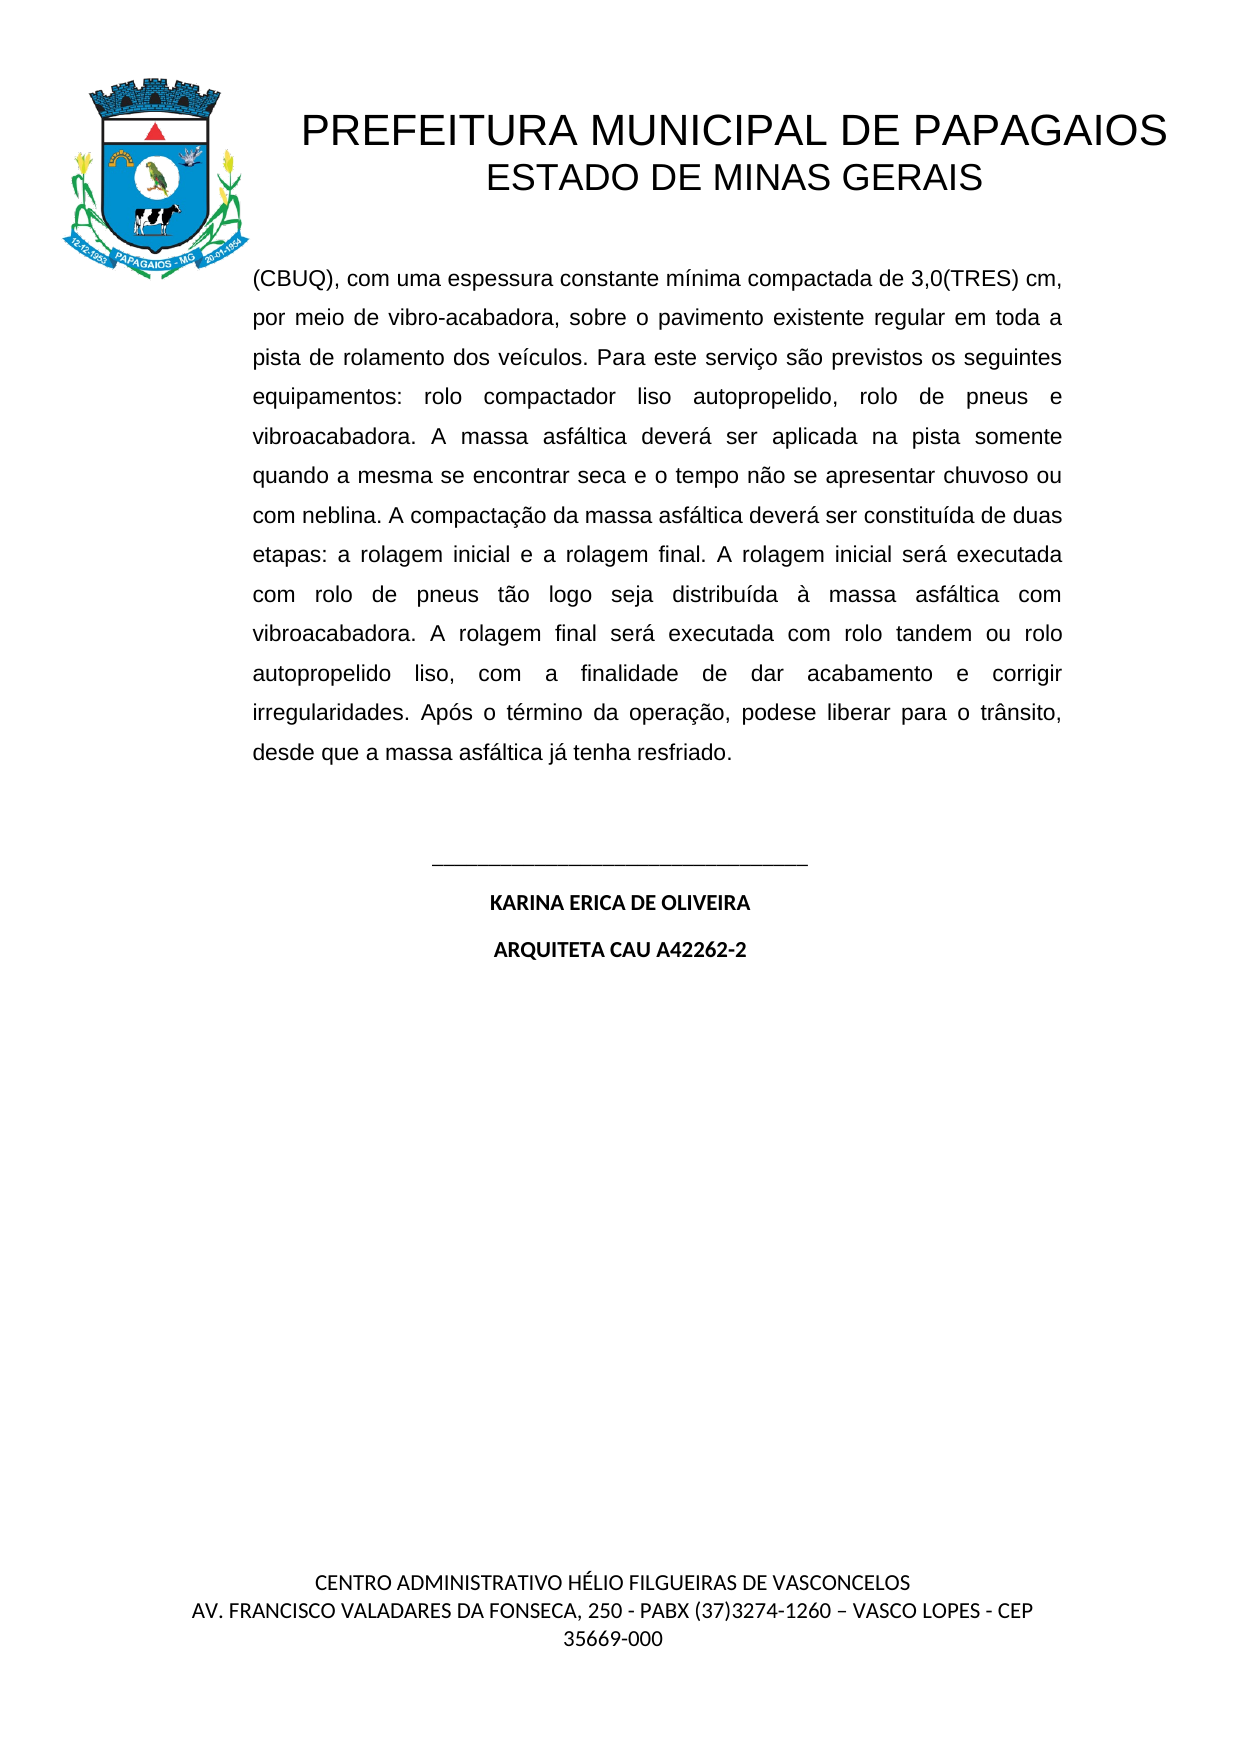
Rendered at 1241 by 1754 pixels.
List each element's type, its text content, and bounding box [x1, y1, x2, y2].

picture [61, 73, 251, 281]
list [252, 265, 1063, 765]
text ARQUITETA CAU A42262-2 [177, 935, 1063, 963]
text KARINA ERICA DE OLIVEIRA [177, 888, 1063, 917]
text _________________________________ [177, 842, 1063, 870]
